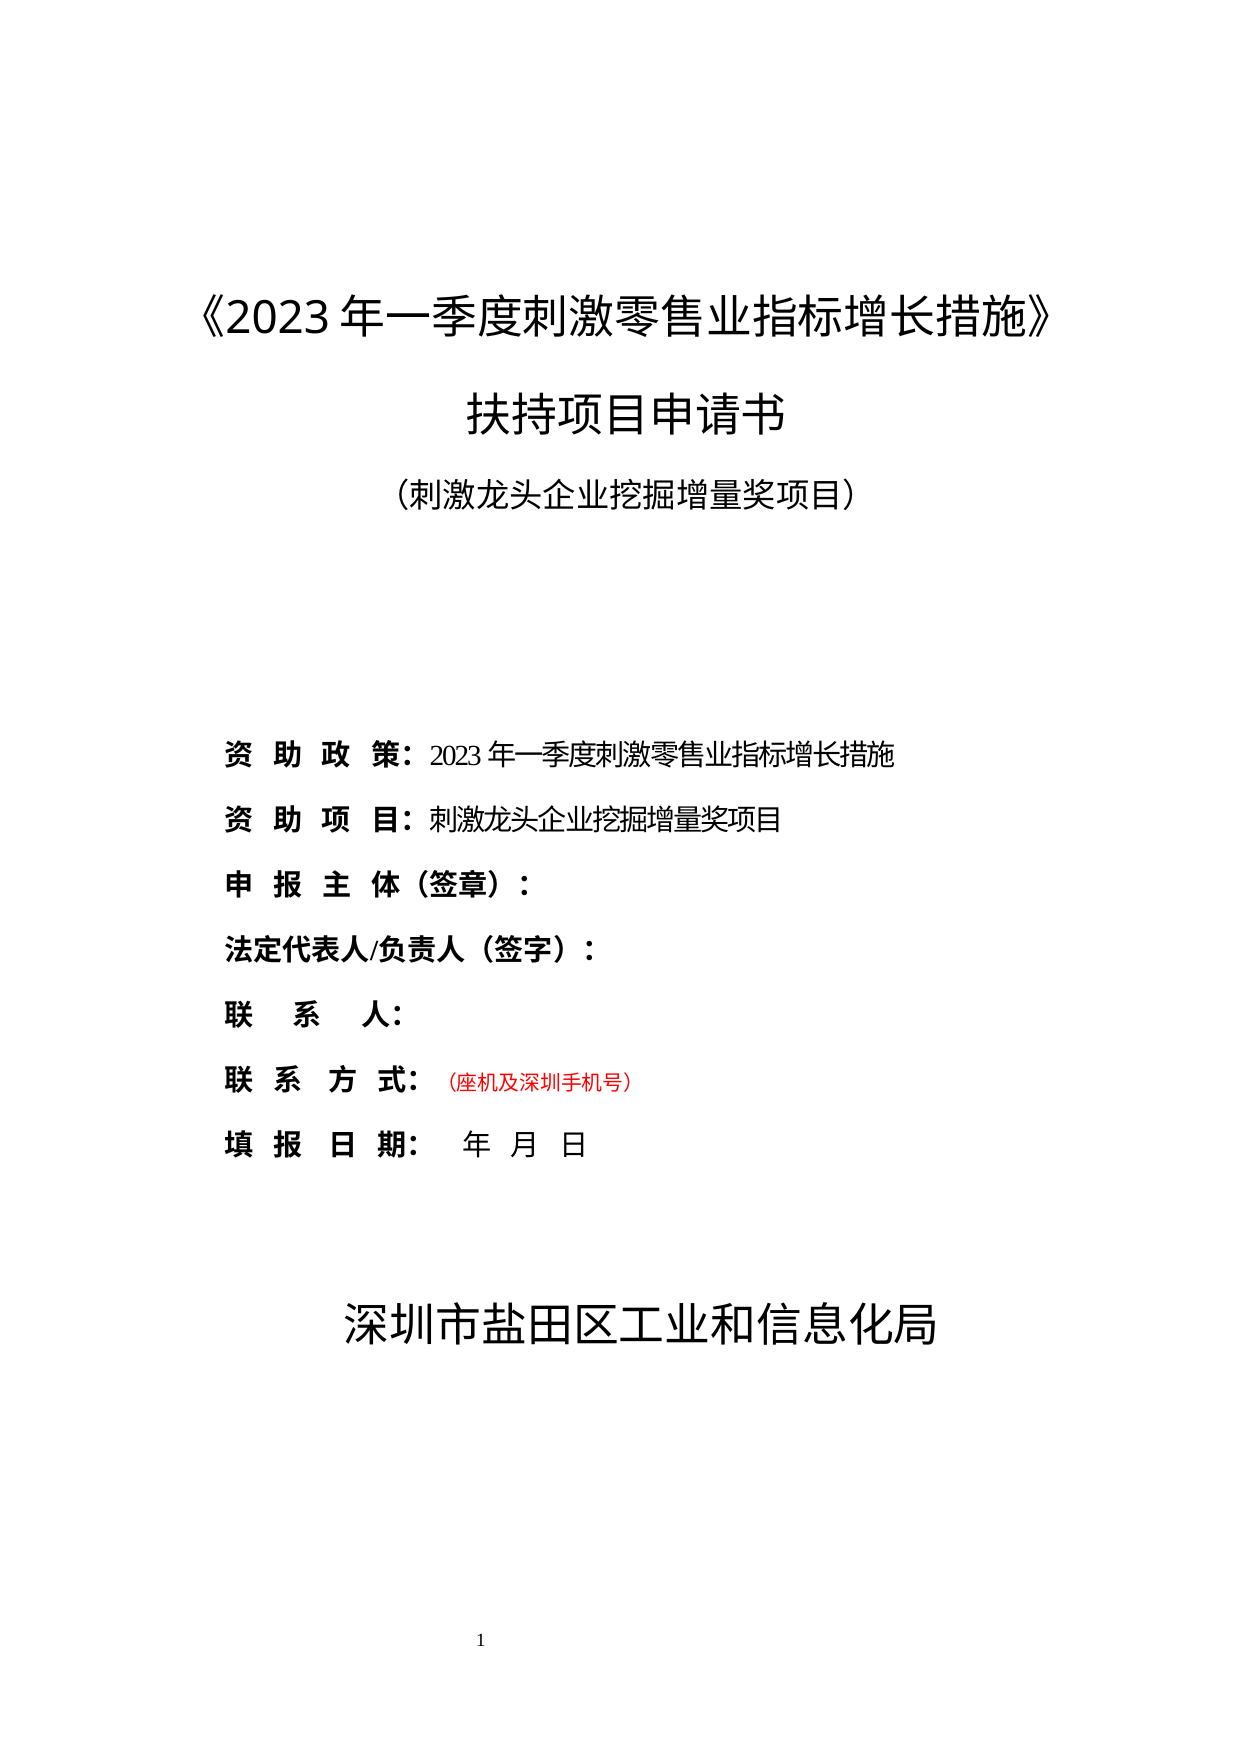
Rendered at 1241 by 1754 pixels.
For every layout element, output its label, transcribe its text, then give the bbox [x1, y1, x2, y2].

text 联 系 人： [165, 980, 1087, 1045]
text 深圳市盐田区工业和信息化局 [165, 1273, 1087, 1370]
text 申 报 主 体（签章）： [165, 850, 1087, 915]
text 填 报 日 期： 年 月 日 [165, 1110, 1087, 1175]
text 资 助 政 策：2023年一季度刺激零售业指标增长措施 [165, 720, 1087, 785]
text （刺激龙头企业挖掘增量奖项目） [165, 460, 1087, 525]
text 联 系 方 式：（座机及深圳手机号） [165, 1045, 1087, 1110]
text 法定代表人/负责人（签字）： [165, 915, 1087, 980]
text 《2023年一季度刺激零售业指标增长措施》扶持项目申请书 [165, 265, 1087, 460]
text 资 助 项 目：刺激龙头企业挖掘增量奖项目 [165, 785, 1087, 850]
